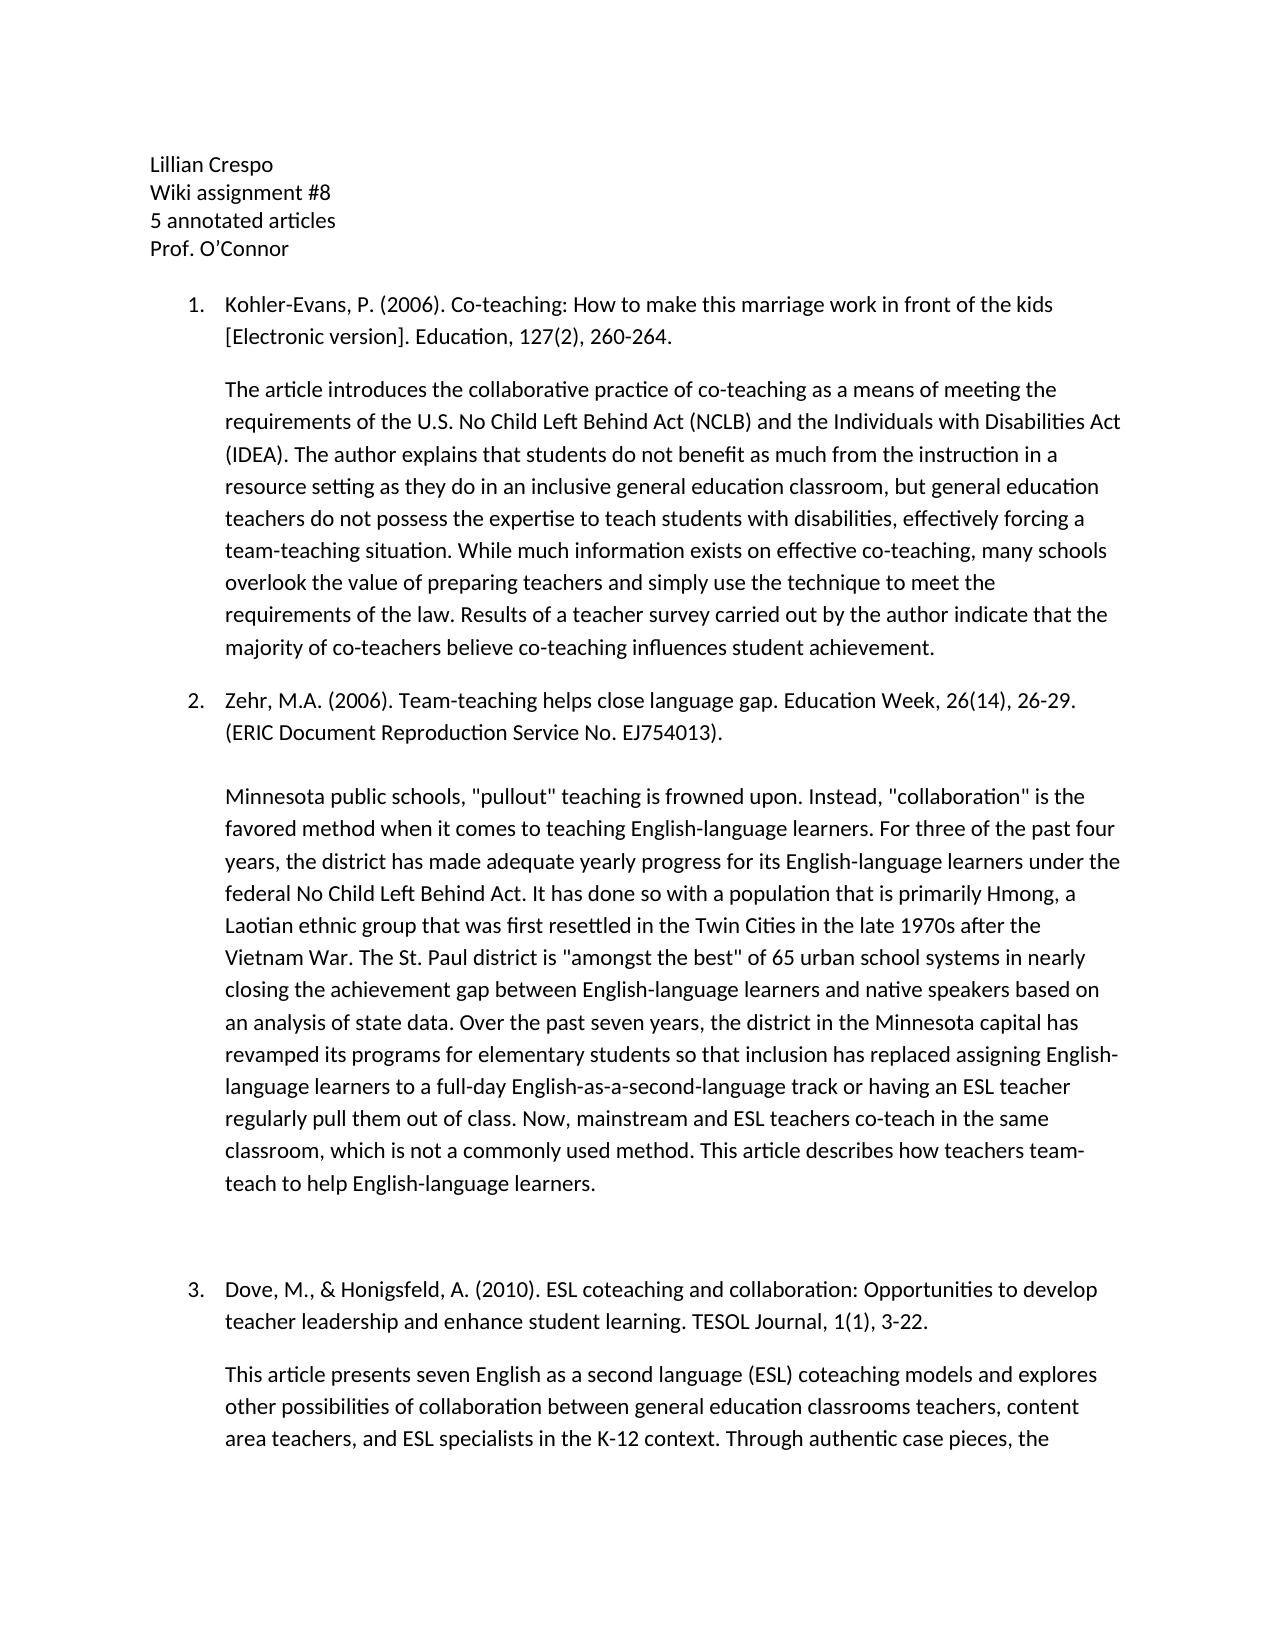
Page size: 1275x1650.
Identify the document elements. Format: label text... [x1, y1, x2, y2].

text Wiki assignment #8 [150, 178, 1125, 206]
list Zehr, M.A. (2006). Team-teaching helps close language gap. Education Week, 26(14), 26-29. (ERIC Document Reproduction Service No. EJ754013). [187, 686, 1125, 746]
list Kohler-Evans, P. (2006). Co-teaching: How to make this marriage work in front of the kids [Electronic version]. Education, 127(2), 260-264. [187, 290, 1125, 350]
text 5 annotated articles [150, 206, 1125, 234]
list Minnesota public schools, "pullout" teaching is frowned upon. Instead, "collaboration" is the favored method when it comes to teaching English-language learners. For three of the past four years, the district has made adequate yearly progress for its English-language learners under the federal No Child Left Behind Act. It has done so with a population that is primarily Hmong, a Laotian ethnic group that was first resettled in the Twin Cities in the late 1970s after the Vietnam War. The St. Paul district is "amongst the best" of 65 urban school systems in nearly closing the achievement gap between English-language learners and native speakers based on an analysis of state data. Over the past seven years, the district in the Minnesota capital has revamped its programs for elementary students so that inclusion has replaced assigning English-language learners to a full-day English-as-a-second-language track or having an ESL teacher regularly pull them out of class. Now, mainstream and ESL teachers co-teach in the same classroom, which is not a commonly used method. This article describes how teachers team-teach to help English-language learners. [225, 782, 1125, 1197]
text Prof. O’Connor [150, 234, 1125, 262]
text The article introduces the collaborative practice of co-teaching as a means of meeting the requirements of the U.S. No Child Left Behind Act (NCLB) and the Individuals with Disabilities Act (IDEA). The author explains that students do not benefit as much from the instruction in a resource setting as they do in an inclusive general education classroom, but general education teachers do not possess the expertise to teach students with disabilities, effectively forcing a team-teaching situation. While much information exists on effective co-teaching, many schools overlook the value of preparing teachers and simply use the technique to meet the requirements of the law. Results of a teacher survey carried out by the author indicate that the majority of co-teachers believe co-teaching influences student achievement. [225, 375, 1125, 661]
list Dove, M., & Honigsfeld, A. (2010). ESL coteaching and collaboration: Opportunities to develop teacher leadership and enhance student learning. TESOL Journal, 1(1), 3-22. [187, 1275, 1125, 1335]
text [225, 1360, 1125, 1452]
text Lillian Crespo [150, 150, 1125, 178]
